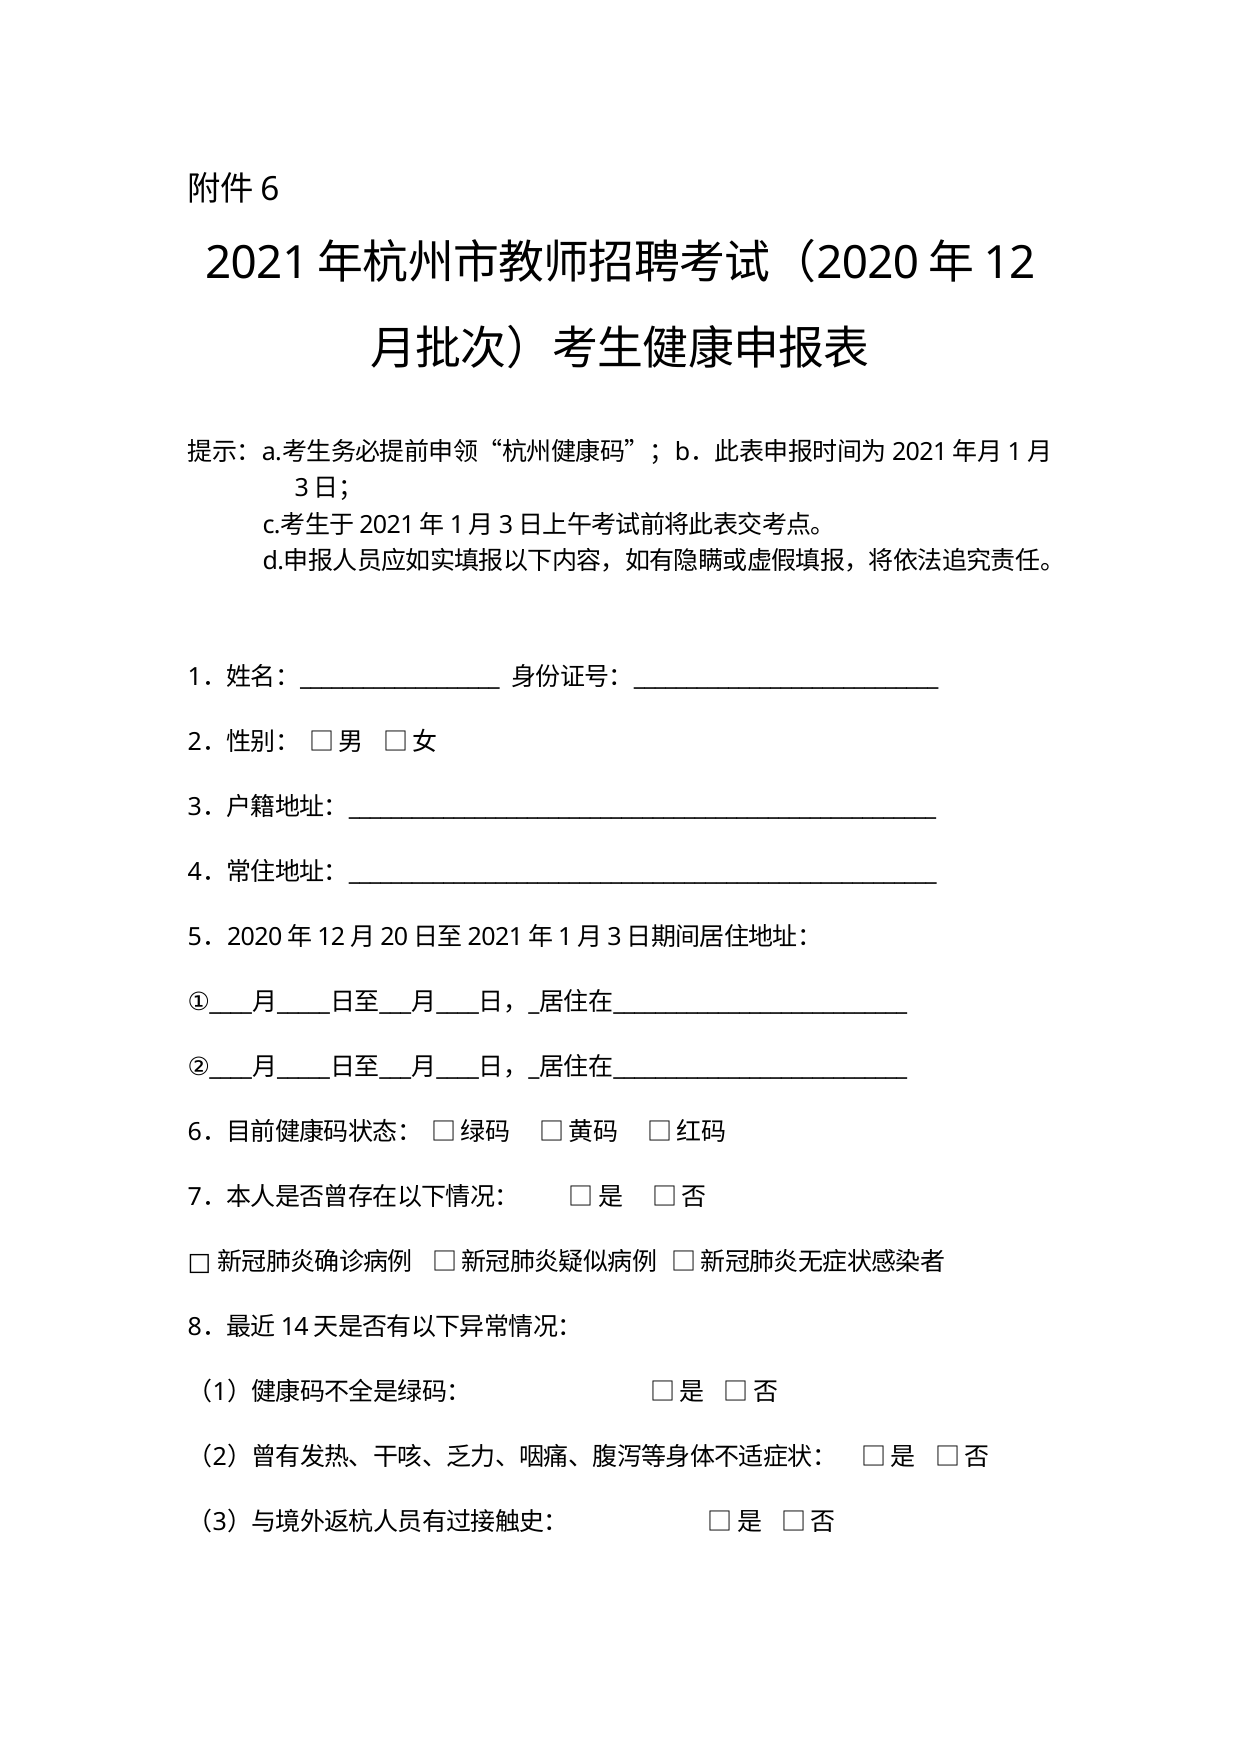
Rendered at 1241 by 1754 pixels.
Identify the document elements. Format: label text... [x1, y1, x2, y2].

text 2．性别： □ 男 □ 女 [187, 707, 1053, 772]
text 提示：a.考生务必提前申领“杭州健康码”；b．此表申报时间为2021年月1月3日； [187, 432, 1053, 504]
text 3．户籍地址：________________________________________________________ [187, 772, 1053, 837]
text 2021年杭州市教师招聘考试（2020年12月批次）考生健康申报表 [187, 225, 1053, 378]
text 附件6 [260, 162, 1053, 210]
text ②____月_____日至___月____日，_居住在____________________________ [187, 1032, 1053, 1097]
text c.考生于2021年1月3日上午考试前将此表交考点。 [187, 504, 1053, 540]
text 6．目前健康码状态： □ 绿码 □ 黄码 □ 红码 [187, 1097, 1053, 1162]
text 7．本人是否曾存在以下情况： □ 是 □ 否 [187, 1162, 1053, 1227]
text （1）健康码不全是绿码： □ 是 □ 否 [187, 1357, 1053, 1422]
text □ 新冠肺炎确诊病例 □ 新冠肺炎疑似病例 □ 新冠肺炎无症状感染者 [187, 1227, 1053, 1292]
text 4．常住地址：________________________________________________________ [187, 837, 1053, 902]
text 8．最近14天是否有以下异常情况： [187, 1292, 1053, 1357]
text d.申报人员应如实填报以下内容，如有隐瞒或虚假填报，将依法追究责任。 [187, 540, 1053, 577]
text （3）与境外返杭人员有过接触史： □ 是 □ 否 [187, 1487, 1053, 1552]
text ①____月_____日至___月____日，_居住在____________________________ [187, 967, 1053, 1032]
text 5．2020年12月20日至2021年1月3日期间居住地址： [187, 902, 1053, 967]
text （2）曾有发热、干咳、乏力、咽痛、腹泻等身体不适症状： □ 是 □ 否 [187, 1422, 1053, 1487]
text 1．姓名：___________________ 身份证号：_____________________________ [187, 642, 1053, 707]
